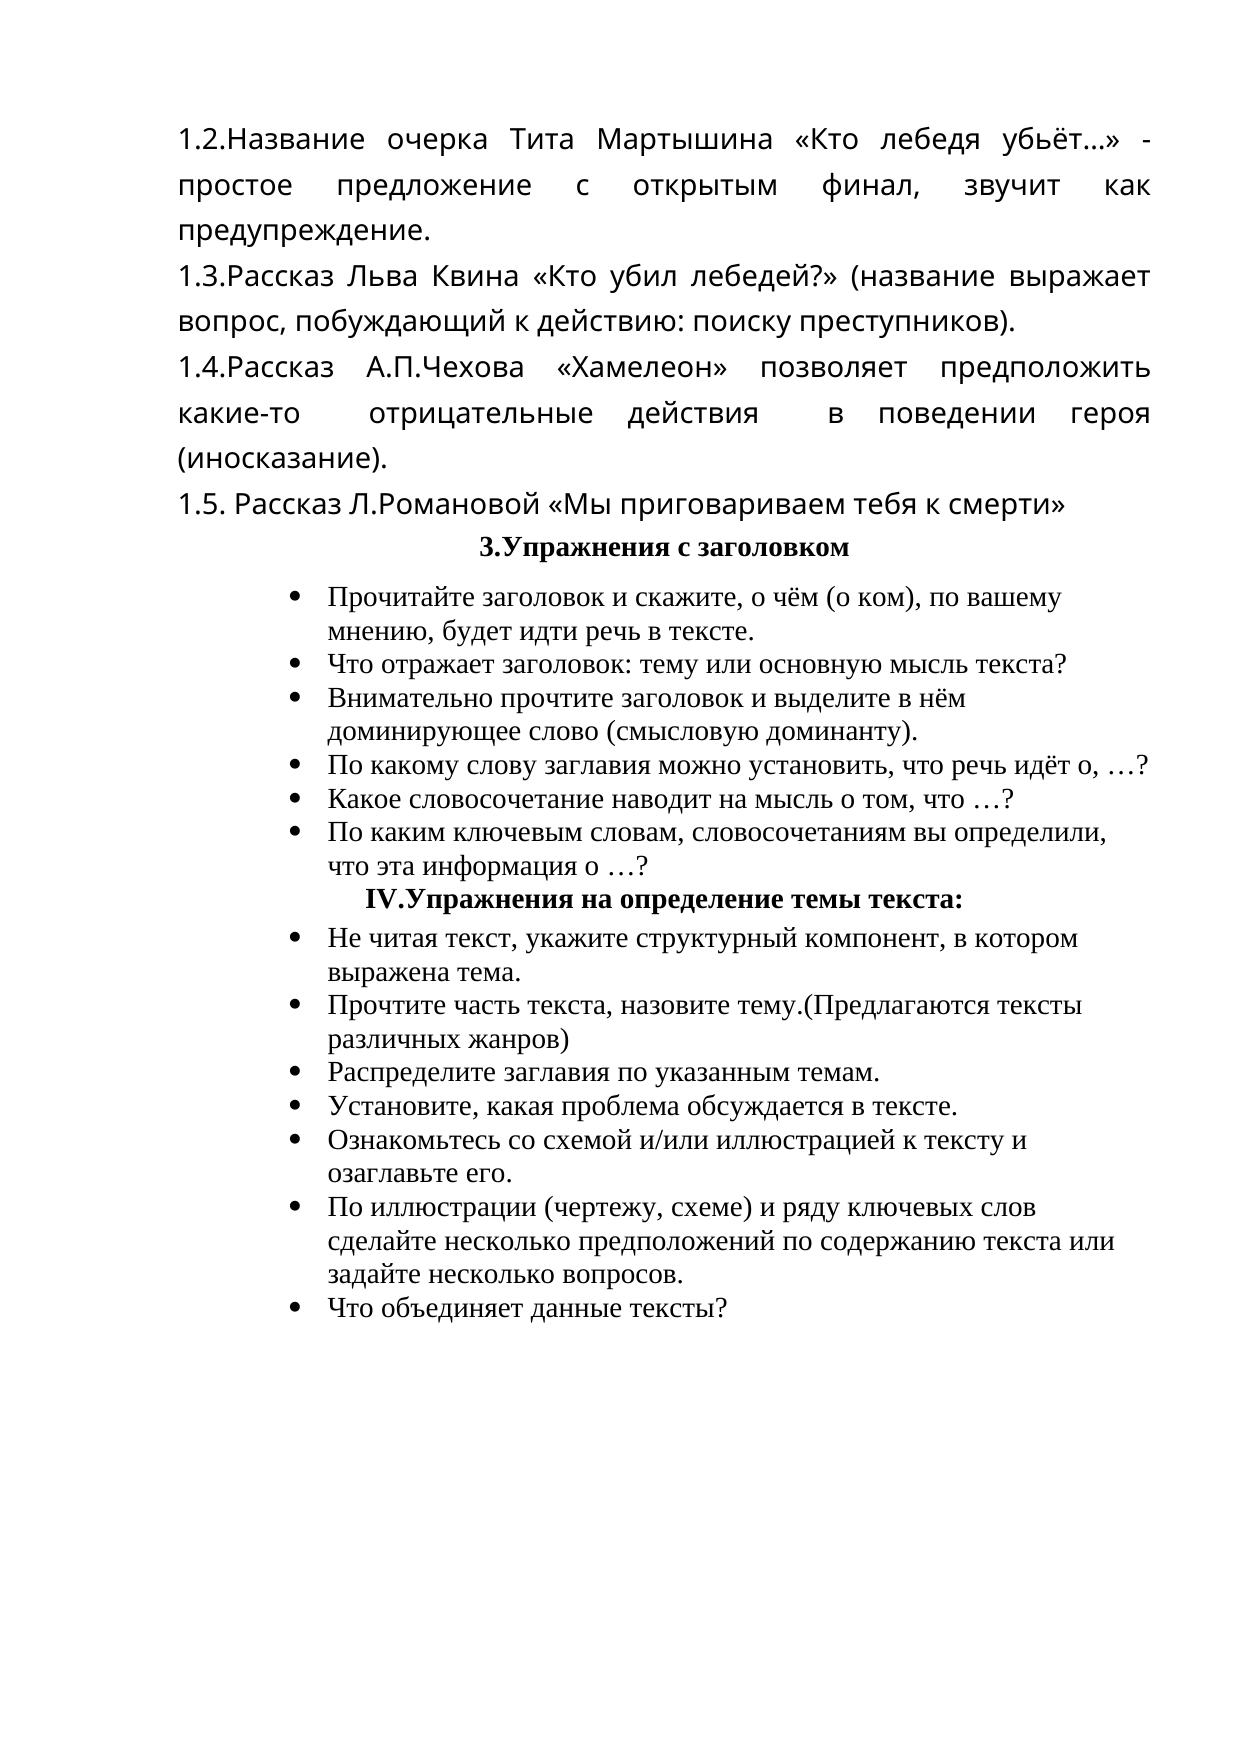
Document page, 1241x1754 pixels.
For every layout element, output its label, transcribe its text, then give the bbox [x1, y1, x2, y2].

text 1.3.Рассказ Льва Квина «Кто убил лебедей?» (название выражает вопрос, побуждающий к действию: поиску преступников). [177, 255, 1152, 340]
list Какое словосочетание наводит на мысль о том, что …? [290, 781, 1152, 814]
text 3.Упражнения с заголовком [177, 529, 1152, 562]
list Установите, какая проблема обсуждается в тексте. [290, 1088, 1152, 1122]
text 1.4.Рассказ А.П.Чехова «Хамелеон» позволяет предположить какие-то отрицательные действия в поведении героя (иносказание). [177, 346, 1152, 477]
text 1.5. Рассказ Л.Романовой «Мы приговариваем тебя к смерти» [177, 483, 1152, 523]
list Прочитайте заголовок и скажите, о чём (о ком), по вашему мнению, будет идти речь в тексте. [290, 579, 1152, 646]
list Что объединяет данные тексты? [290, 1290, 1152, 1323]
list По иллюстрации (чертежу, схеме) и ряду ключевых слов сделайте несколько предположений по содержанию текста или задайте несколько вопросов. [290, 1189, 1152, 1290]
list Прочтите часть текста, назовите тему.(Предлагаются тексты различных жанров) [290, 987, 1152, 1054]
list Ознакомьтесь со схемой и/или иллюстрацией к тексту и озаглавьте его. [290, 1122, 1152, 1189]
text IV.Упражнения на определение темы текста: [177, 882, 1152, 915]
list Не читая текст, укажите структурный компонент, в котором выражена тема. [290, 920, 1152, 987]
list Внимательно прочтите заголовок и выделите в нём доминирующее слово (смысловую доминанту). [290, 680, 1152, 747]
list По какому слову заглавия можно установить, что речь идёт о, …? [290, 747, 1152, 781]
text 1.2.Название очерка Тита Мартышина «Кто лебедя убьёт…» - простое предложение с открытым финал, звучит как предупреждение. [177, 118, 1152, 249]
list Что отражает заголовок: тему или основную мысль текста? [290, 646, 1152, 680]
list Распределите заглавия по указанным темам. [290, 1054, 1152, 1088]
list По каким ключевым словам, словосочетаниям вы определили, что эта информация о …? [290, 814, 1152, 882]
